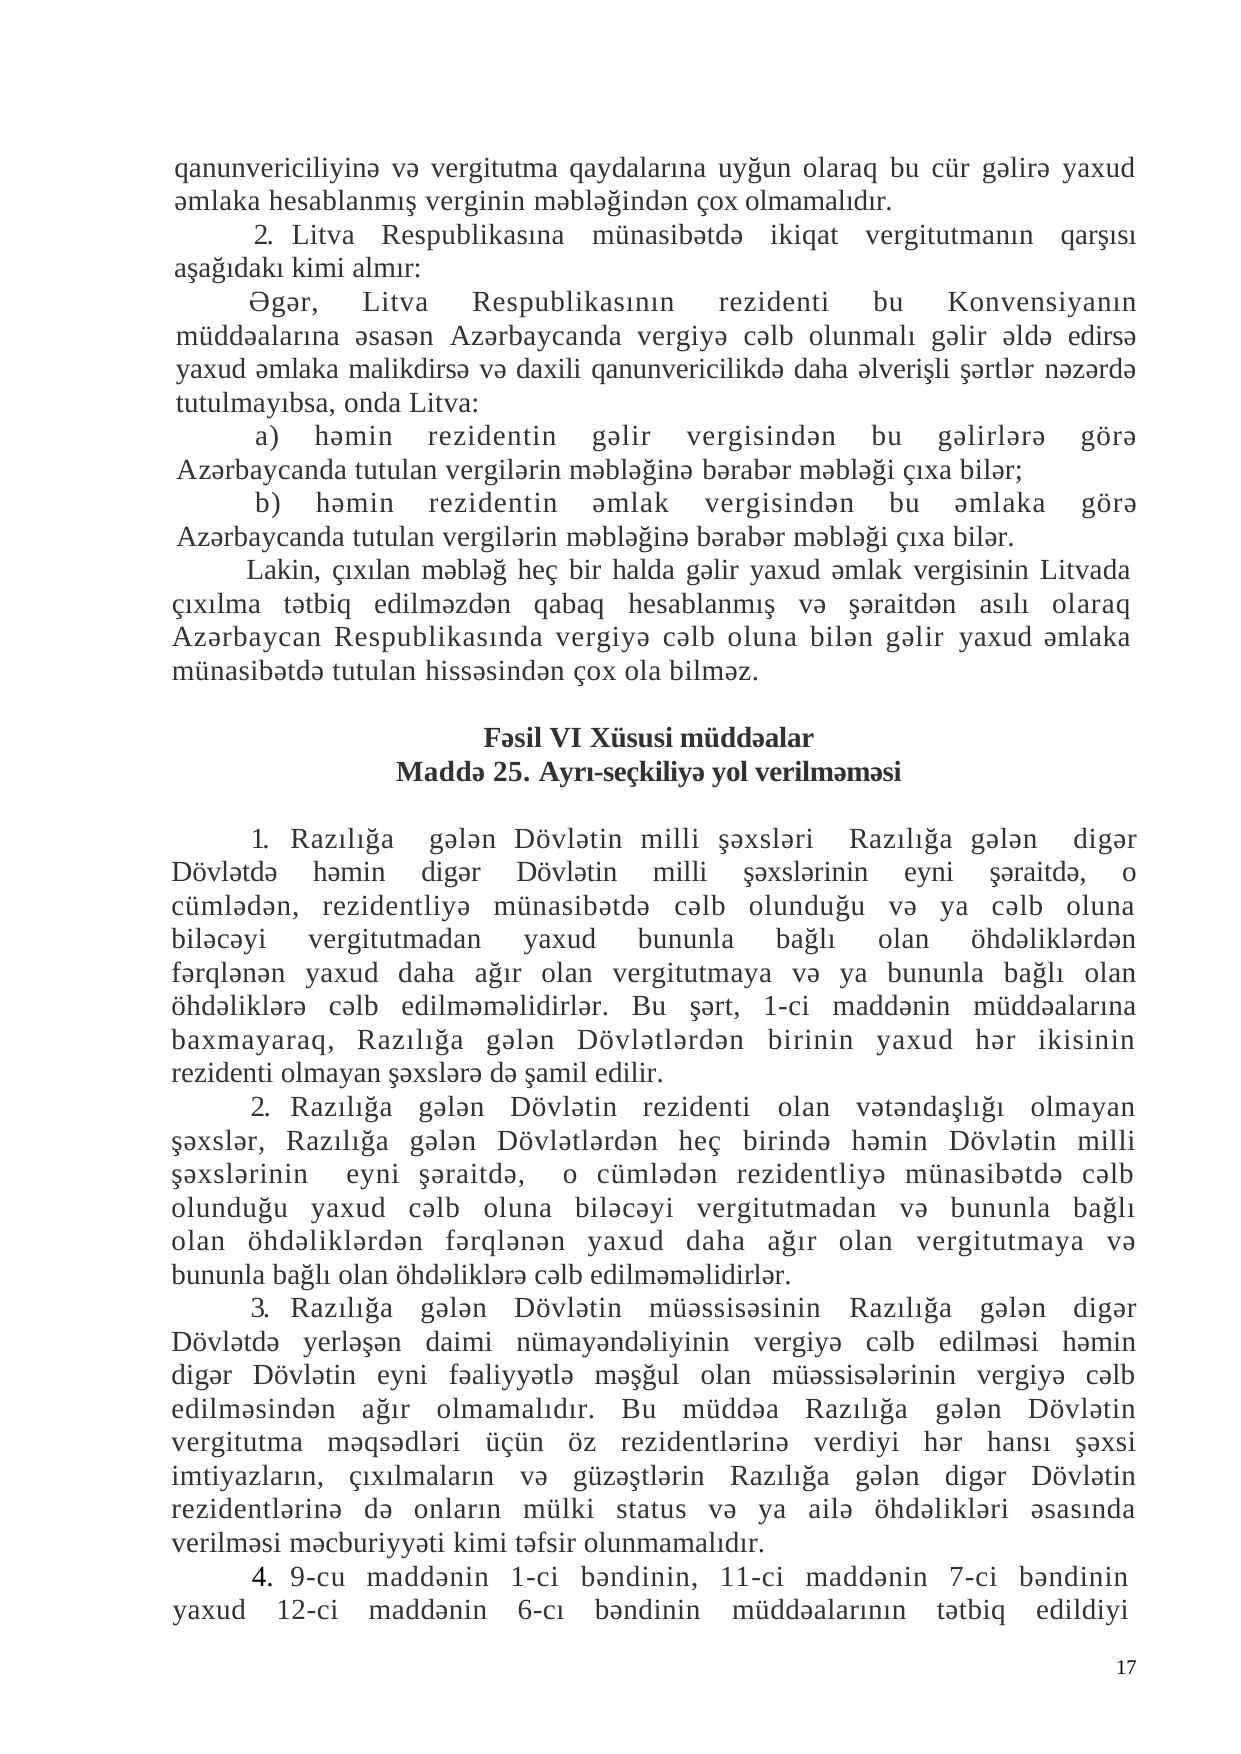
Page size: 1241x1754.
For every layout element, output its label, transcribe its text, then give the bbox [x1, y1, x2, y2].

text Fəsil VI Xüsusi müddəalar [171, 720, 1126, 754]
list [172, 1559, 1130, 1626]
text b) həmin rezidentin əmlak vergisindən bu əmlaka görə Azərbaycanda tutulan vergilərin məbləğinə bərabər məbləği çıxa bilər. [176, 485, 1137, 552]
text Lakin, çıxılan məbləğ heç bir halda gəlir yaxud əmlak vergisinin Litvada çıxılma tətbiq edilməzdən qabaq hesablanmış və şəraitdən asılı olaraq Azərbaycan Respublikasında vergiyə cəlb oluna bilən gəlir yaxud əmlaka münasibətdə tutulan hissəsindən çox ola bilməz. [172, 552, 1131, 687]
text 2. Litva Respublikasına münasibətdə ikiqat vergitutmanın qarşısı aşağıdakı kimi almır: [174, 217, 1137, 284]
list Razılığa gələn Dövlətin milli şəxsləri Razılığa gələn digər Dövlətdə həmin digər Dövlətin milli şəxslərinin eyni şəraitdə, o cümlədən, rezidentliyə münasibətdə cəlb olunduğu və ya cəlb oluna biləcəyi vergitutmadan yaxud bununla bağlı olan öhdəliklərdən fərqlənən yaxud daha ağır olan vergitutmaya və ya bununla bağlı olan öhdəliklərə cəlb edilməməlidirlər. Bu şərt, 1-ci maddənin müddəalarına baxmayaraq, Razılığa gələn Dövlətlərdən birinin yaxud hər ikisinin rezidenti olmayan şəxslərə də şamil edilir. [171, 821, 1137, 1089]
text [174, 150, 1135, 217]
text Maddə 25. Ayrı-seçkiliyə yol verilməməsi [171, 754, 1126, 787]
list Razılığa gələn Dövlətin müəssisəsinin Razılığa gələn digər Dövlətdə yerləşən daimi nümayəndəliyinin vergiyə cəlb edilməsi həmin digər Dövlətin eyni fəaliyyətlə məşğul olan müəssisələrinin vergiyə cəlb edilməsindən ağır olmamalıdır. Bu müddəa Razılığa gələn Dövlətin vergitutma məqsədləri üçün öz rezidentlərinə verdiyi hər hansı şəxsi imtiyazların, çıxılmaların və güzəştlərin Razılığa gələn digər Dövlətin rezidentlərinə də onların mülki status və ya ailə öhdəlikləri əsasında verilməsi məcburiyyəti kimi təfsir olunmamalıdır. [171, 1290, 1137, 1559]
text a) həmin rezidentin gəlir vergisindən bu gəlirlərə görə Azərbaycanda tutulan vergilərin məbləğinə bərabər məbləği çıxa bilər; [176, 418, 1137, 485]
list Razılığa gələn Dövlətin rezidenti olan vətəndaşlığı olmayan şəxslər, Razılığa gələn Dövlətlərdən heç birində həmin Dövlətin milli şəxslərinin eyni şəraitdə, o cümlədən rezidentliyə münasibətdə cəlb olunduğu yaxud cəlb oluna biləcəyi vergitutmadan və bununla bağlı olan öhdəliklərdən fərqlənən yaxud daha ağır olan vergitutmaya və bununla bağlı olan öhdəliklərə cəlb edilməməlidirlər. [171, 1089, 1137, 1290]
text Əgər, Litva Respublikasının rezidenti bu Konvensiyanın müddəalarına əsasən Azərbaycanda vergiyə cəlb olunmalı gəlir əldə edirsə yaxud əmlaka malikdirsə və daxili qanunvericilikdə daha əlverişli şərtlər nəzərdə tutulmayıbsa, onda Litva: [176, 284, 1136, 418]
